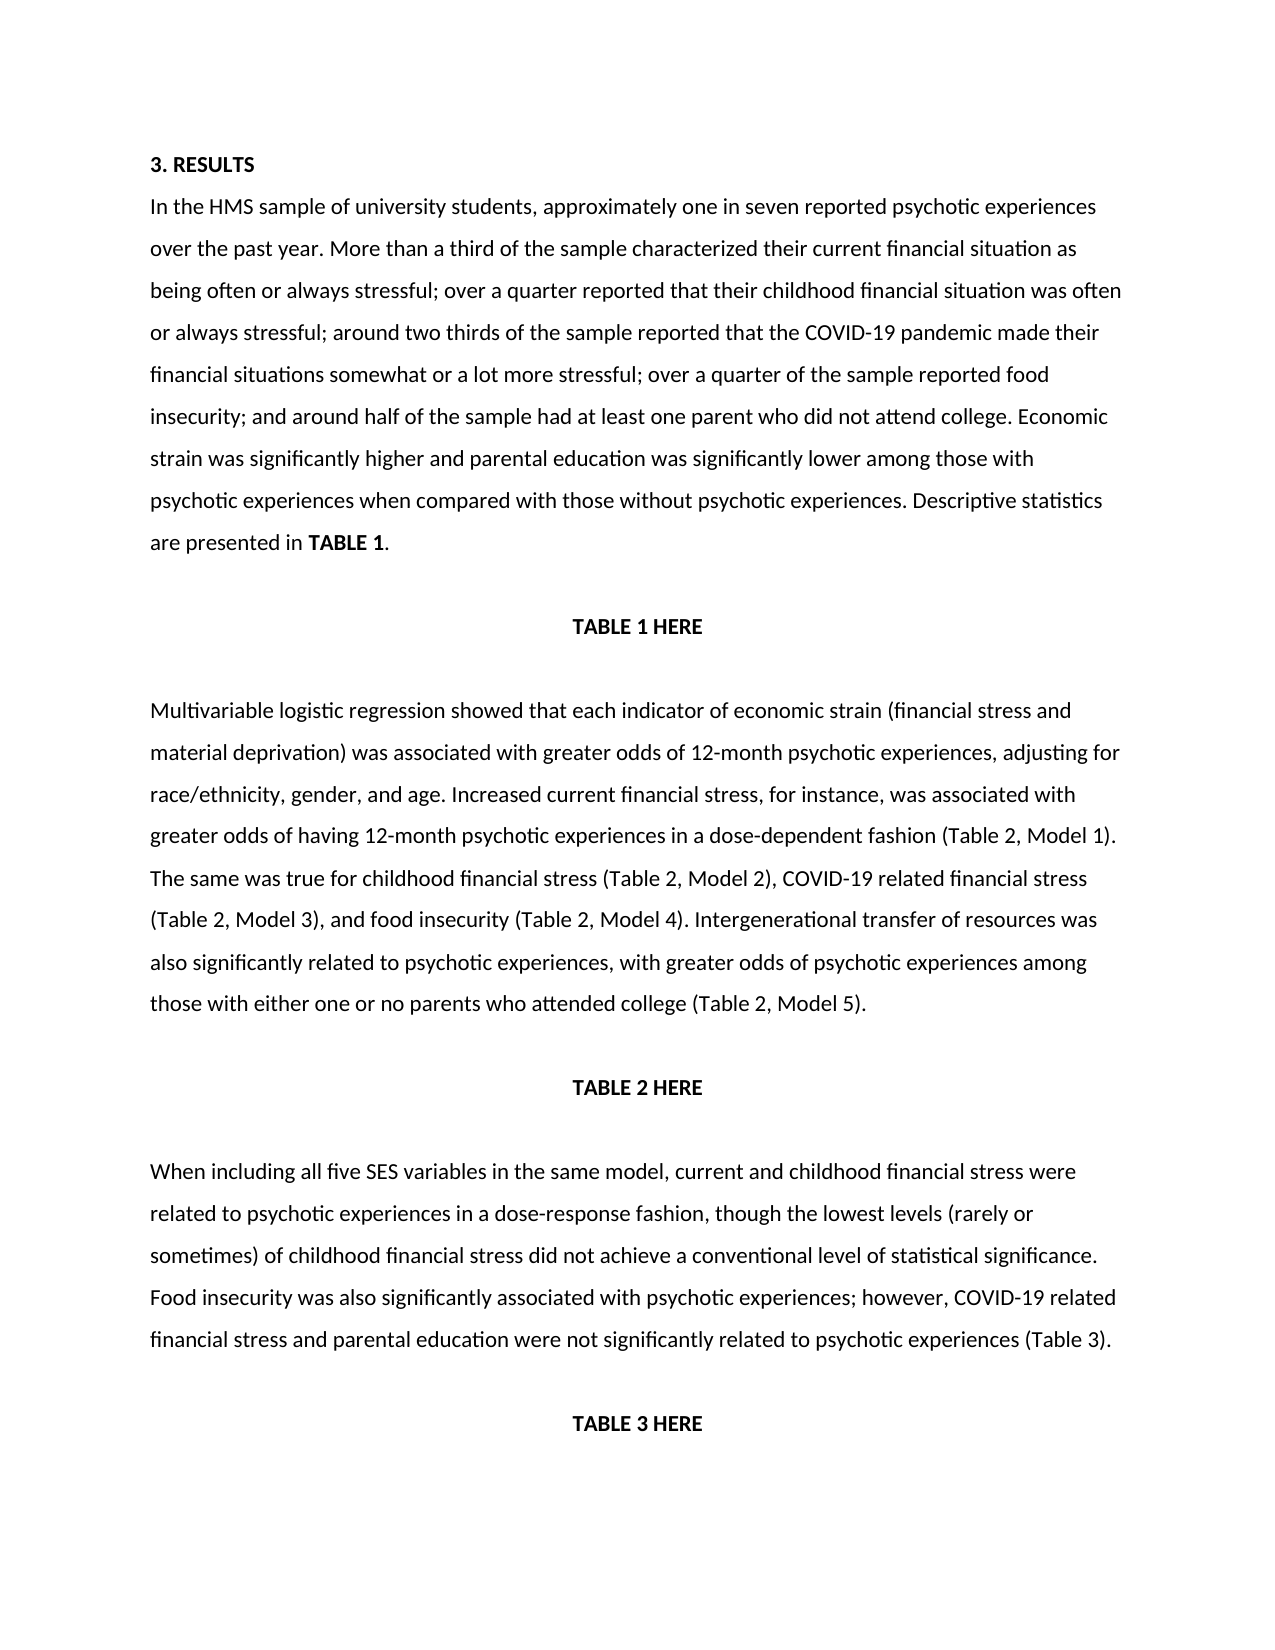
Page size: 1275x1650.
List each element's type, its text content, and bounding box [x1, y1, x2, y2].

text TABLE 3 HERE [150, 1409, 1125, 1437]
text Multivariable logistic regression showed that each indicator of economic strain (financial stress and material deprivation) was associated with greater odds of 12-month psychotic experiences, adjusting for race/ethnicity, gender, and age. Increased current financial stress, for instance, was associated with greater odds of having 12-month psychotic experiences in a dose-dependent fashion (Table 2, Model 1). The same was true for childhood financial stress (Table 2, Model 2), COVID-19 related financial stress (Table 2, Model 3), and food insecurity (Table 2, Model 4). Intergenerational transfer of resources was also significantly related to psychotic experiences, with greater odds of psychotic experiences among those with either one or no parents who attended college (Table 2, Model 5). [150, 696, 1125, 1018]
text In the HMS sample of university students, approximately one in seven reported psychotic experiences over the past year. More than a third of the sample characterized their current financial situation as being often or always stressful; over a quarter reported that their childhood financial situation was often or always stressful; around two thirds of the sample reported that the COVID-19 pandemic made their financial situations somewhat or a lot more stressful; over a quarter of the sample reported food insecurity; and around half of the sample had at least one parent who did not attend college. Economic strain was significantly higher and parental education was significantly lower among those with psychotic experiences when compared with those without psychotic experiences. Descriptive statistics are presented in TABLE 1. [150, 192, 1125, 556]
subtitle 3. RESULTS [150, 150, 1125, 178]
text TABLE 1 HERE [150, 612, 1125, 640]
text TABLE 2 HERE [150, 1073, 1125, 1102]
text When including all five SES variables in the same model, current and childhood financial stress were related to psychotic experiences in a dose-response fashion, though the lowest levels (rarely or sometimes) of childhood financial stress did not achieve a conventional level of statistical significance. Food insecurity was also significantly associated with psychotic experiences; however, COVID-19 related financial stress and parental education were not significantly related to psychotic experiences (Table 3). [150, 1157, 1125, 1353]
